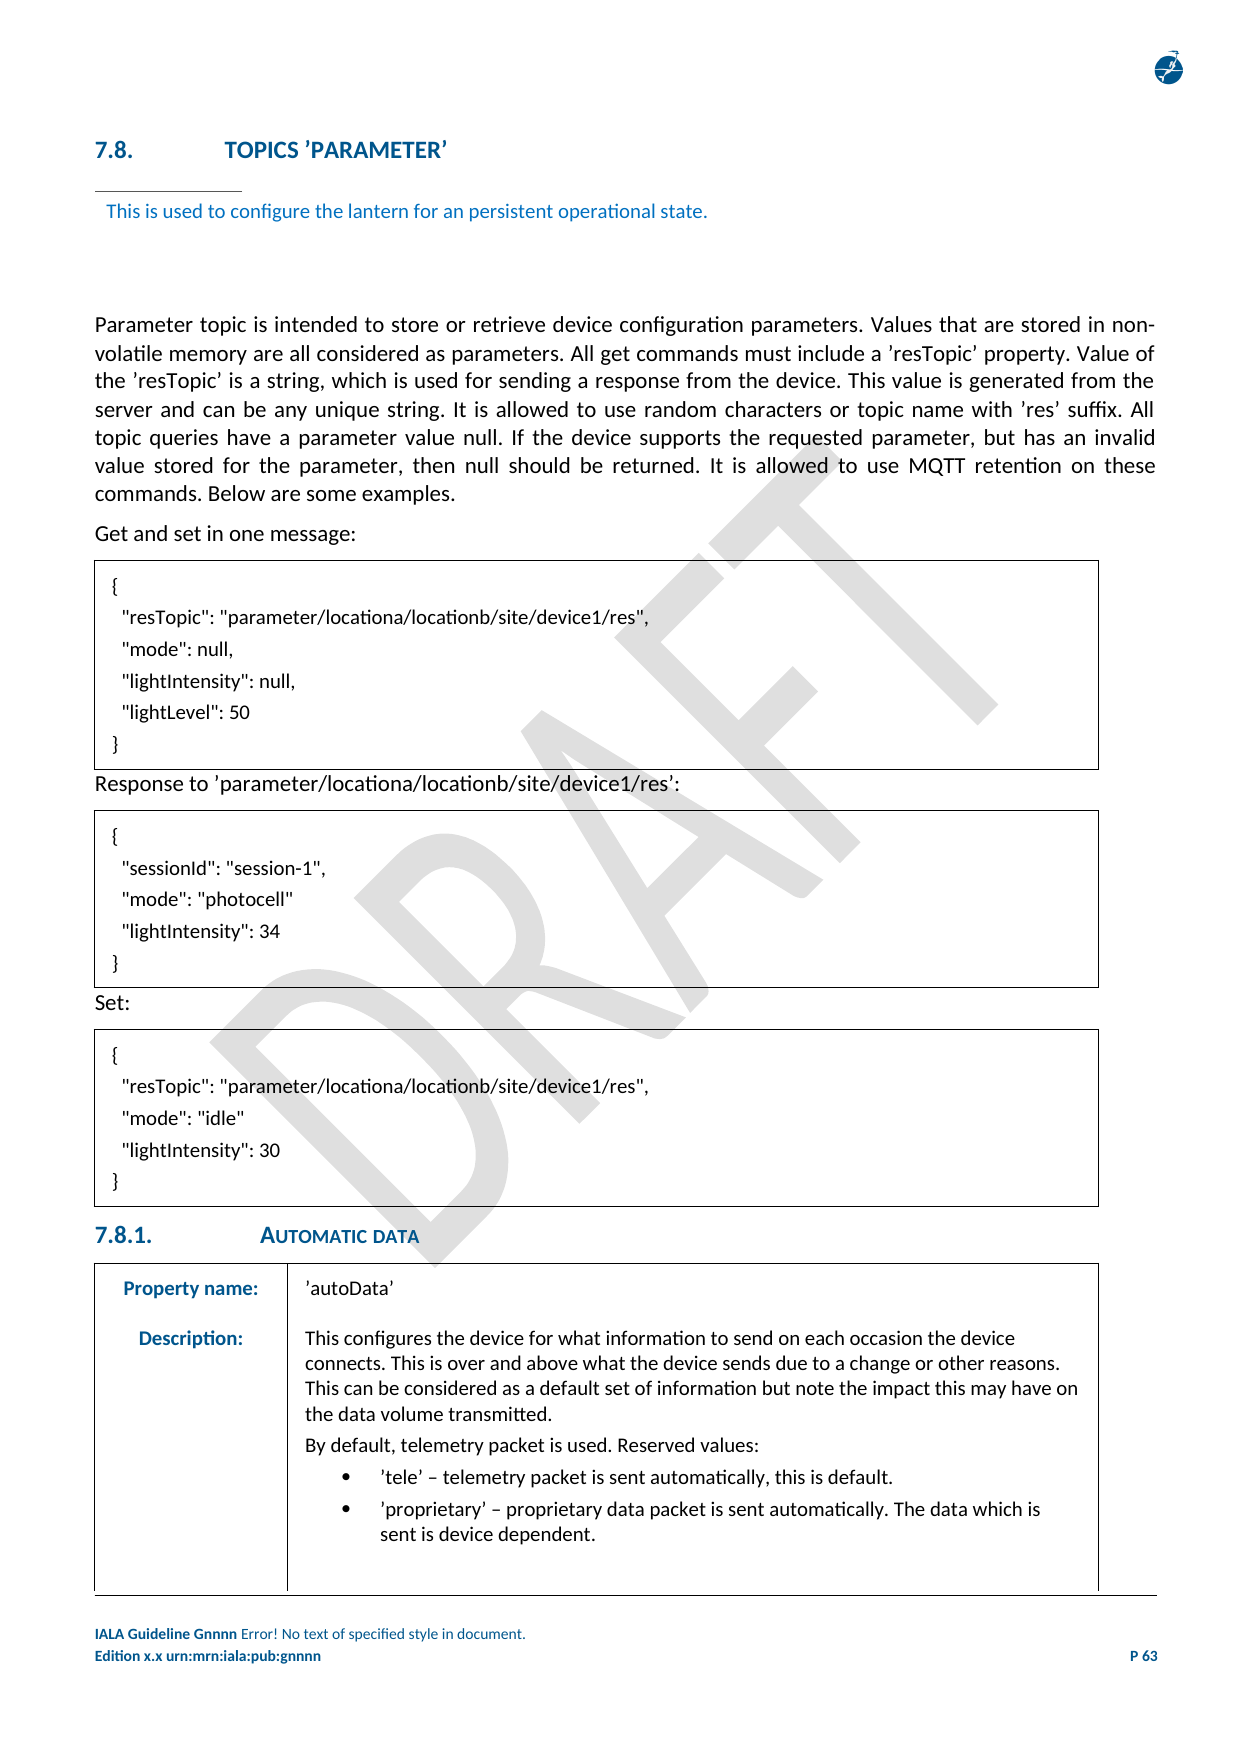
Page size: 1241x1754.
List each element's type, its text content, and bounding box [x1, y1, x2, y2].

table_cell Description: [95, 1313, 287, 1591]
table_header ’autoData’ [288, 1264, 1098, 1313]
table_header { "resTopic": "parameter/locationa/locationb/site/device1/res", "mode": null, "lightIntensity": null, "lightLevel": 50 } [95, 561, 1098, 768]
table_header { "sessionId": "session-1", "mode": "photocell" "lightIntensity": 34 } [95, 811, 1098, 987]
text Parameter topic is intended to store or retrieve device configuration parameters. Values that are stored in non-volatile memory are all considered as parameters. All get commands must include a ’resTopic’ property. Value of the ’resTopic’ is a string, which is used for sending a response from the device. This value is generated from the server and can be any unique string. It is allowed to use random characters or topic name with ’res’ suffix. All topic queries have a parameter value null. If the device supports the requested parameter, but has an invalid value stored for the parameter, then null should be returned. It is allowed to use MQTT retention on these commands. Below are some examples. [94, 311, 1157, 507]
table_header { "resTopic": "parameter/locationa/locationb/site/device1/res", "mode": "idle" "lightIntensity": 30 } [95, 1030, 1098, 1206]
text Get and set in one message: [94, 519, 1157, 547]
text Response to ’parameter/locationa/locationb/site/device1/res’: [94, 769, 1157, 798]
text Automatic data [94, 1219, 1157, 1250]
table_header Property name: [95, 1264, 287, 1313]
picture [1123, 0, 1241, 119]
text Topics ’parameter’ [94, 134, 1157, 164]
text This is used to configure the lantern for an persistent operational state. [106, 198, 1146, 223]
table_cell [288, 1313, 1098, 1591]
text Set: [94, 988, 1157, 1016]
